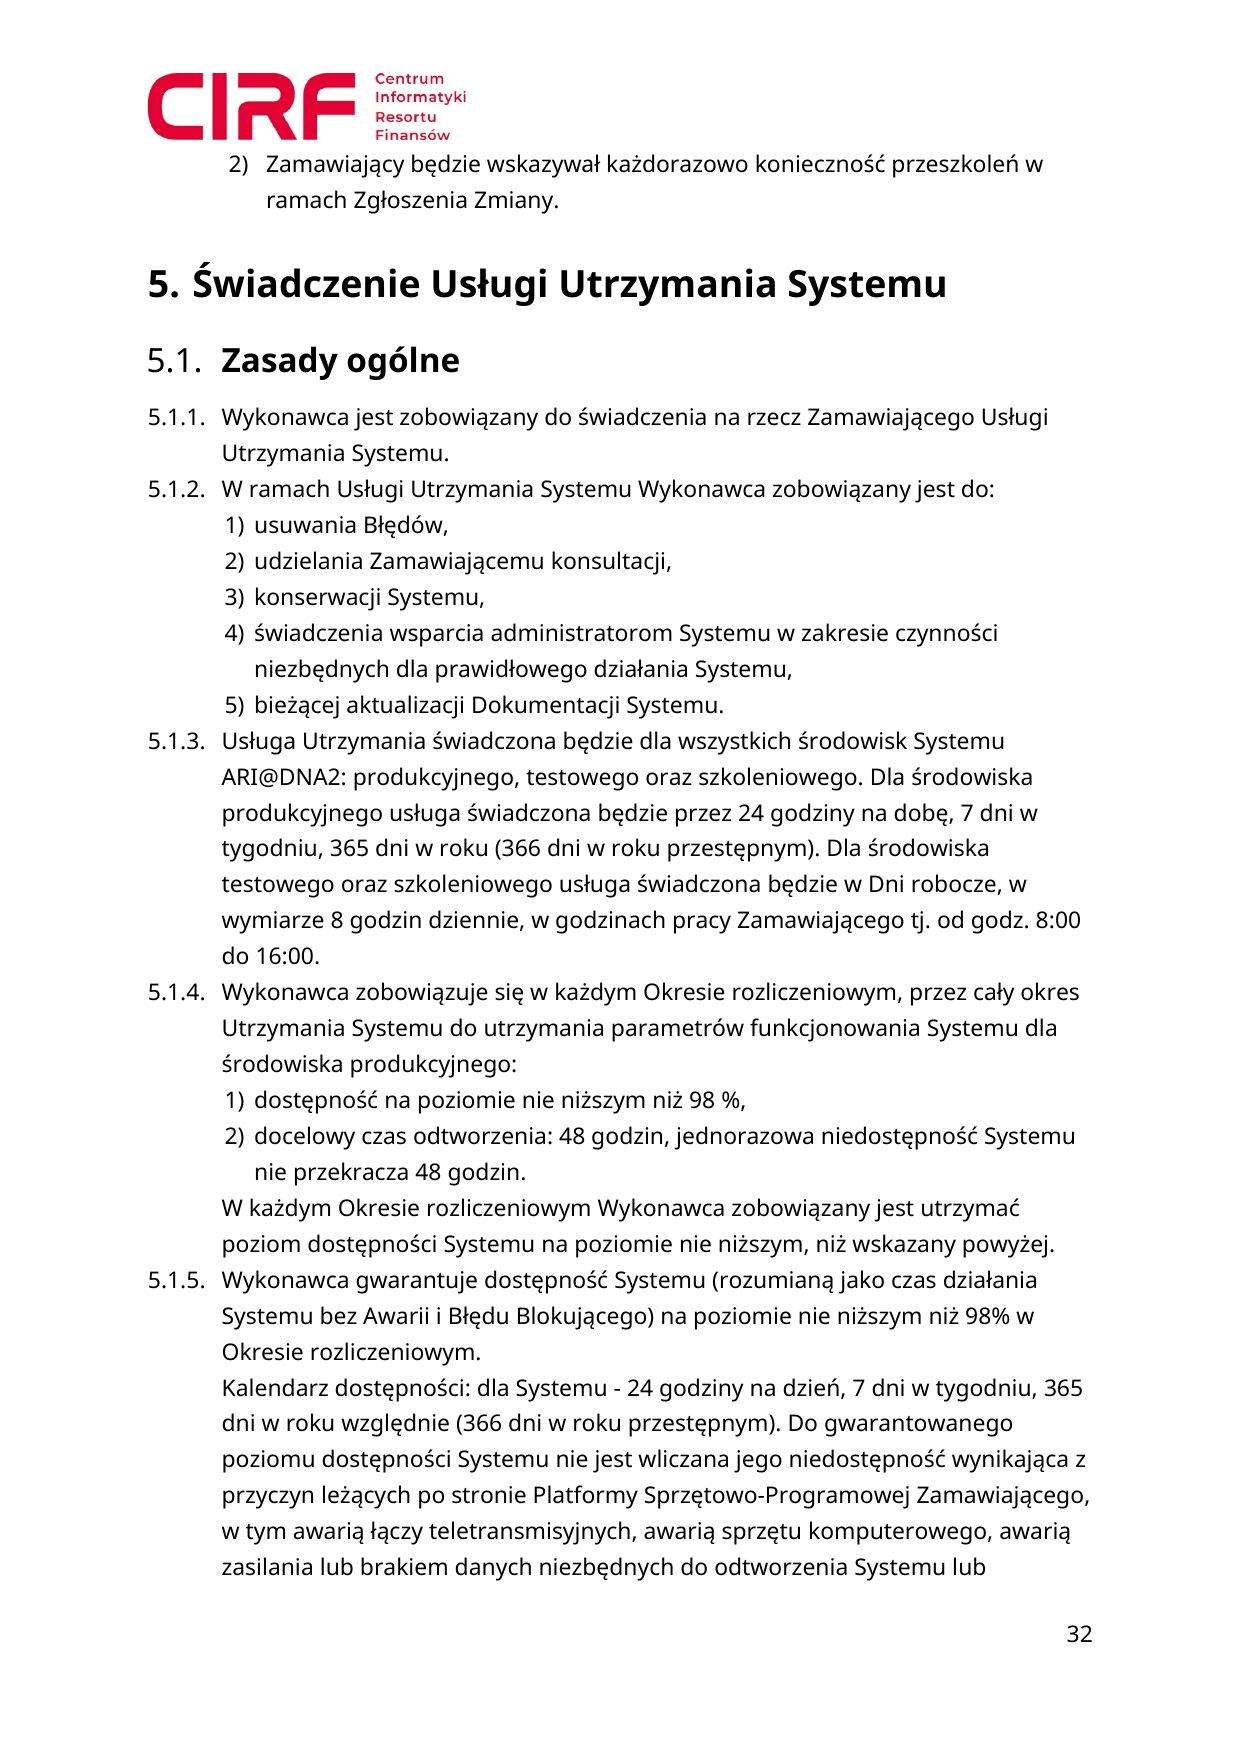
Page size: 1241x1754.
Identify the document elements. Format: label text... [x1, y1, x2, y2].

list docelowy czas odtworzenia: 48 godzin, jednorazowa niedostępność Systemu nie przekracza 48 godzin. [224, 1120, 1093, 1187]
list usuwania Błędów, [224, 509, 1093, 540]
list W ramach Usługi Utrzymania Systemu Wykonawca zobowiązany jest do: [148, 473, 1093, 504]
list W każdym Okresie rozliczeniowym Wykonawca zobowiązany jest utrzymać poziom dostępności Systemu na poziomie nie niższym, niż wskazany powyżej. [221, 1192, 1093, 1259]
list konserwacji Systemu, [224, 581, 1093, 612]
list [221, 1371, 1093, 1582]
list Wykonawca gwarantuje dostępność Systemu (rozumianą jako czas działania Systemu bez Awarii i Błędu Blokującego) na poziomie nie niższym niż 98% w Okresie rozliczeniowym. [148, 1264, 1093, 1367]
list bieżącej aktualizacji Dokumentacji Systemu. [224, 689, 1093, 720]
subtitle Zasady ogólne [146, 336, 1093, 382]
subtitle Świadczenie Usługi Utrzymania Systemu [148, 257, 1093, 308]
list Wykonawca zobowiązuje się w każdym Okresie rozliczeniowym, przez cały okres Utrzymania Systemu do utrzymania parametrów funkcjonowania Systemu dla środowiska produkcyjnego: [148, 976, 1093, 1079]
list świadczenia wsparcia administratorom Systemu w zakresie czynności niezbędnych dla prawidłowego działania Systemu, [224, 617, 1093, 684]
list Zamawiający będzie wskazywał każdorazowo konieczność przeszkoleń w ramach Zgłoszenia Zmiany. [228, 148, 1093, 215]
picture [147, 73, 466, 140]
list Wykonawca jest zobowiązany do świadczenia na rzecz Zamawiającego Usługi Utrzymania Systemu. [148, 401, 1093, 468]
list Usługa Utrzymania świadczona będzie dla wszystkich środowisk Systemu ARI@DNA2: produkcyjnego, testowego oraz szkoleniowego. Dla środowiska produkcyjnego usługa świadczona będzie przez 24 godziny na dobę, 7 dni w tygodniu, 365 dni w roku (366 dni w roku przestępnym). Dla środowiska testowego oraz szkoleniowego usługa świadczona będzie w Dni robocze, w wymiarze 8 godzin dziennie, w godzinach pracy Zamawiającego tj. od godz. 8:00 do 16:00. [148, 724, 1093, 971]
list dostępność na poziomie nie niższym niż 98 %, [224, 1084, 1093, 1115]
list udzielania Zamawiającemu konsultacji, [224, 545, 1093, 576]
